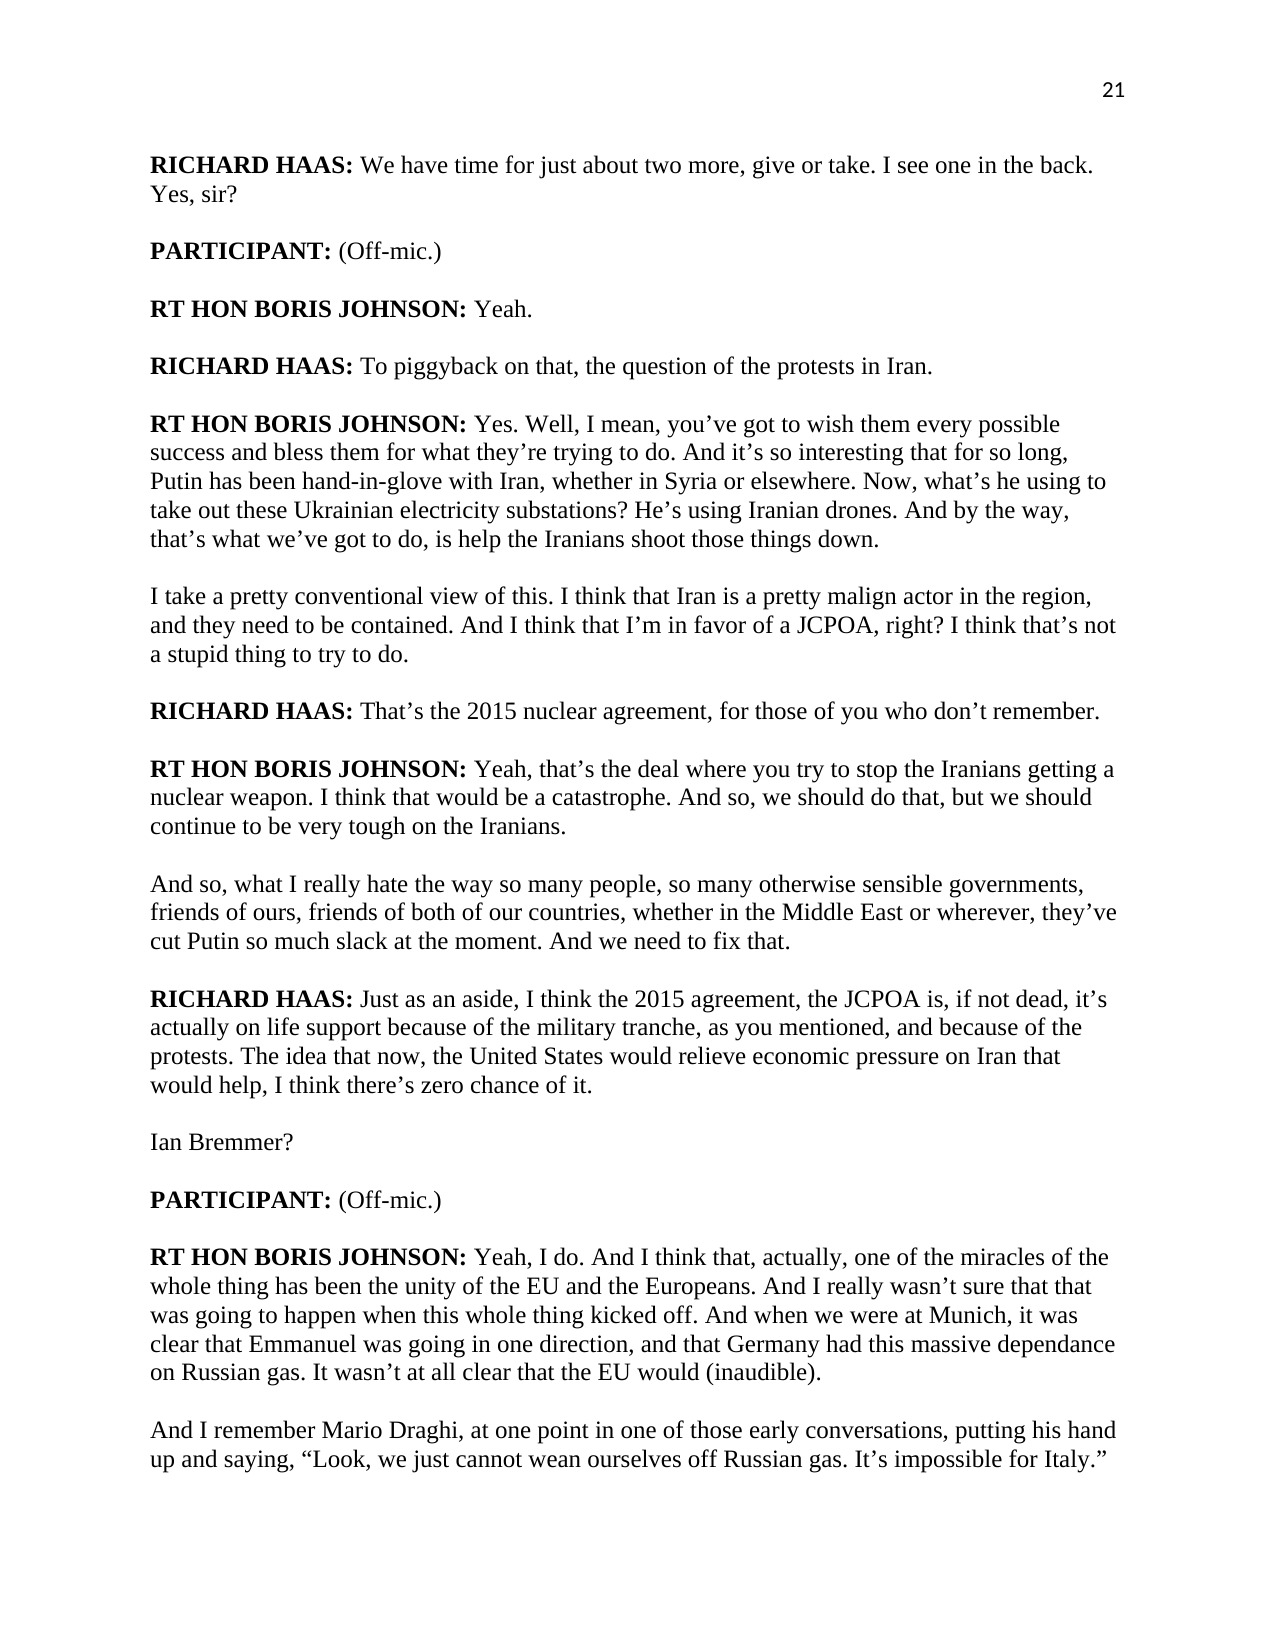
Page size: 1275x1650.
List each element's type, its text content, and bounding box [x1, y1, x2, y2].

text And so, what I really hate the way so many people, so many otherwise sensible governments, friends of ours, friends of both of our countries, whether in the Middle East or wherever, they’ve cut Putin so much slack at the moment. And we need to fix that. [150, 869, 1125, 955]
text RT HON BORIS JOHNSON: Yeah. [150, 294, 1125, 322]
text RICHARD HAAS: Just as an aside, I think the 2015 agreement, the JCPOA is, if not dead, it’s actually on life support because of the military tranche, as you mentioned, and because of the protests. The idea that now, the United States would relieve economic pressure on Iran that would help, I think there’s zero chance of it. [150, 984, 1125, 1099]
text RT HON BORIS JOHNSON: Yeah, I do. And I think that, actually, one of the miracles of the whole thing has been the unity of the EU and the Europeans. And I really wasn’t sure that that was going to happen when this whole thing kicked off. And when we were at Munich, it was clear that Emmanuel was going in one direction, and that Germany had this massive dependance on Russian gas. It wasn’t at all clear that the EU would (inaudible). [150, 1242, 1125, 1386]
text RT HON BORIS JOHNSON: Yes. Well, I mean, you’ve got to wish them every possible success and bless them for what they’re trying to do. And it’s so interesting that for so long, Putin has been hand-in-glove with Iran, whether in Syria or elsewhere. Now, what’s he using to take out these Ukrainian electricity substations? He’s using Iranian drones. And by the way, that’s what we’ve got to do, is help the Iranians shoot those things down. [150, 409, 1125, 552]
text Ian Bremmer? [150, 1127, 1125, 1156]
text I take a pretty conventional view of this. I think that Iran is a pretty malign actor in the region, and they need to be contained. And I think that I’m in favor of a JCPOA, right? I think that’s not a stupid thing to try to do. [150, 581, 1125, 667]
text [150, 1415, 1125, 1472]
text RICHARD HAAS: We have time for just about two more, give or take. I see one in the back. Yes, sir? [150, 150, 1125, 207]
text RICHARD HAAS: That’s the 2015 nuclear agreement, for those of you who don’t remember. [150, 696, 1125, 725]
text RT HON BORIS JOHNSON: Yeah, that’s the deal where you try to stop the Iranians getting a nuclear weapon. I think that would be a catastrophe. And so, we should do that, but we should continue to be very tough on the Iranians. [150, 754, 1125, 840]
text PARTICIPANT: (Off-mic.) [150, 1185, 1125, 1214]
text PARTICIPANT: (Off-mic.) [150, 236, 1125, 265]
text RICHARD HAAS: To piggyback on that, the question of the protests in Iran. [150, 351, 1125, 380]
